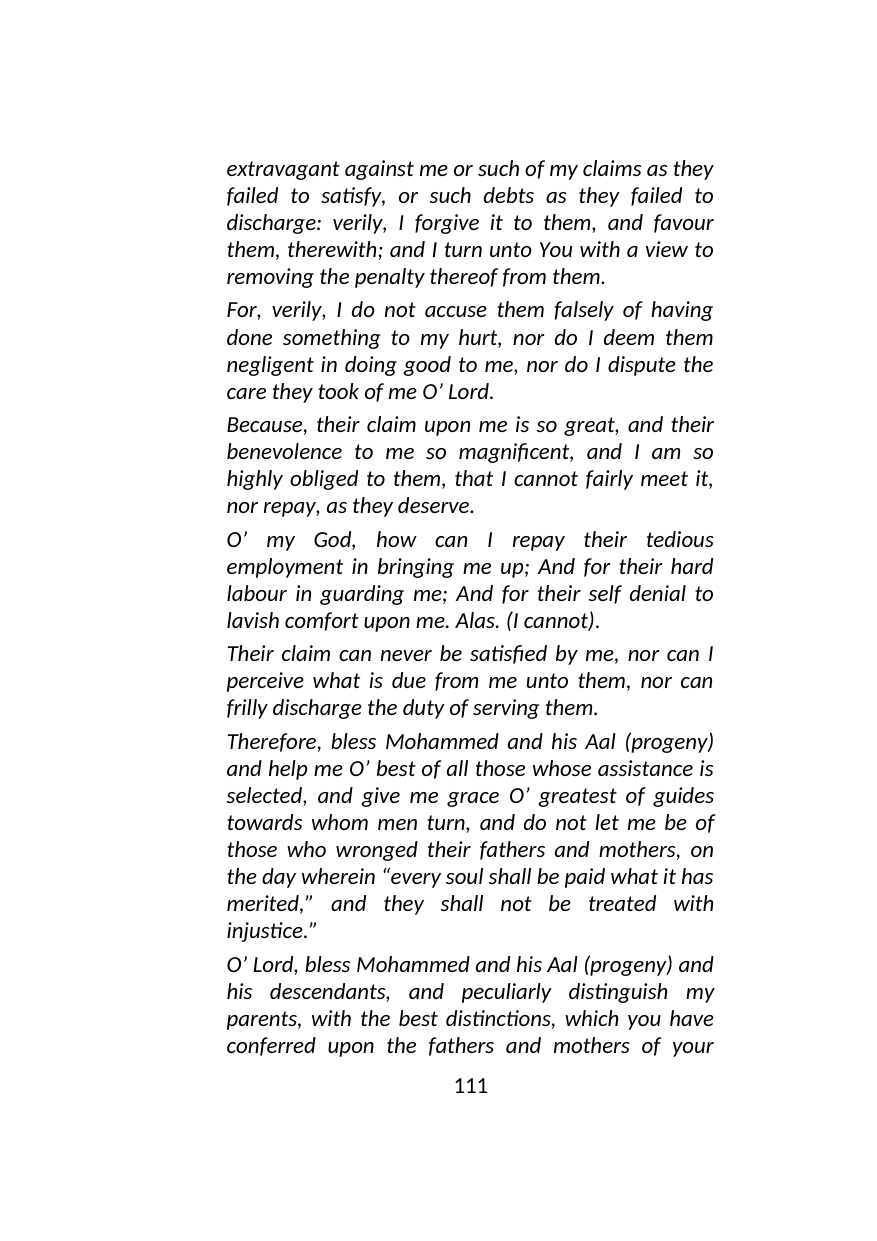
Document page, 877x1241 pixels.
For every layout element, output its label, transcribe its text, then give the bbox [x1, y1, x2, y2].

text Because, their claim upon me is so great, and their benevolence to me so magnificent, and I am so highly obliged to them, that I cannot fairly meet it, nor repay, as they deserve. [226, 411, 715, 519]
text Therefore, bless Mohammed and his Aal (progeny) and help me O’ best of all those whose assistance is selected, and give me grace O’ greatest of guides towards whom men turn, and do not let me be of those who wronged their fathers and mothers, on the day wherein “every soul shall be paid what it has merited,” and they shall not be treated with injustice.” [226, 727, 715, 944]
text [226, 154, 715, 290]
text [226, 950, 715, 1059]
text For, verily, I do not accuse them falsely of having done something to my hurt, nor do I deem them negligent in doing good to me, nor do I dispute the care they took of me O’ Lord. [226, 296, 715, 404]
text Their claim can never be satisfied by me, nor can I perceive what is due from me unto them, nor can frilly discharge the duty of serving them. [226, 640, 715, 721]
text O’ my God, how can I repay their tedious employment in bringing me up; And for their hard labour in guarding me; And for their self denial to lavish comfort upon me. Alas. (I cannot). [226, 525, 715, 634]
